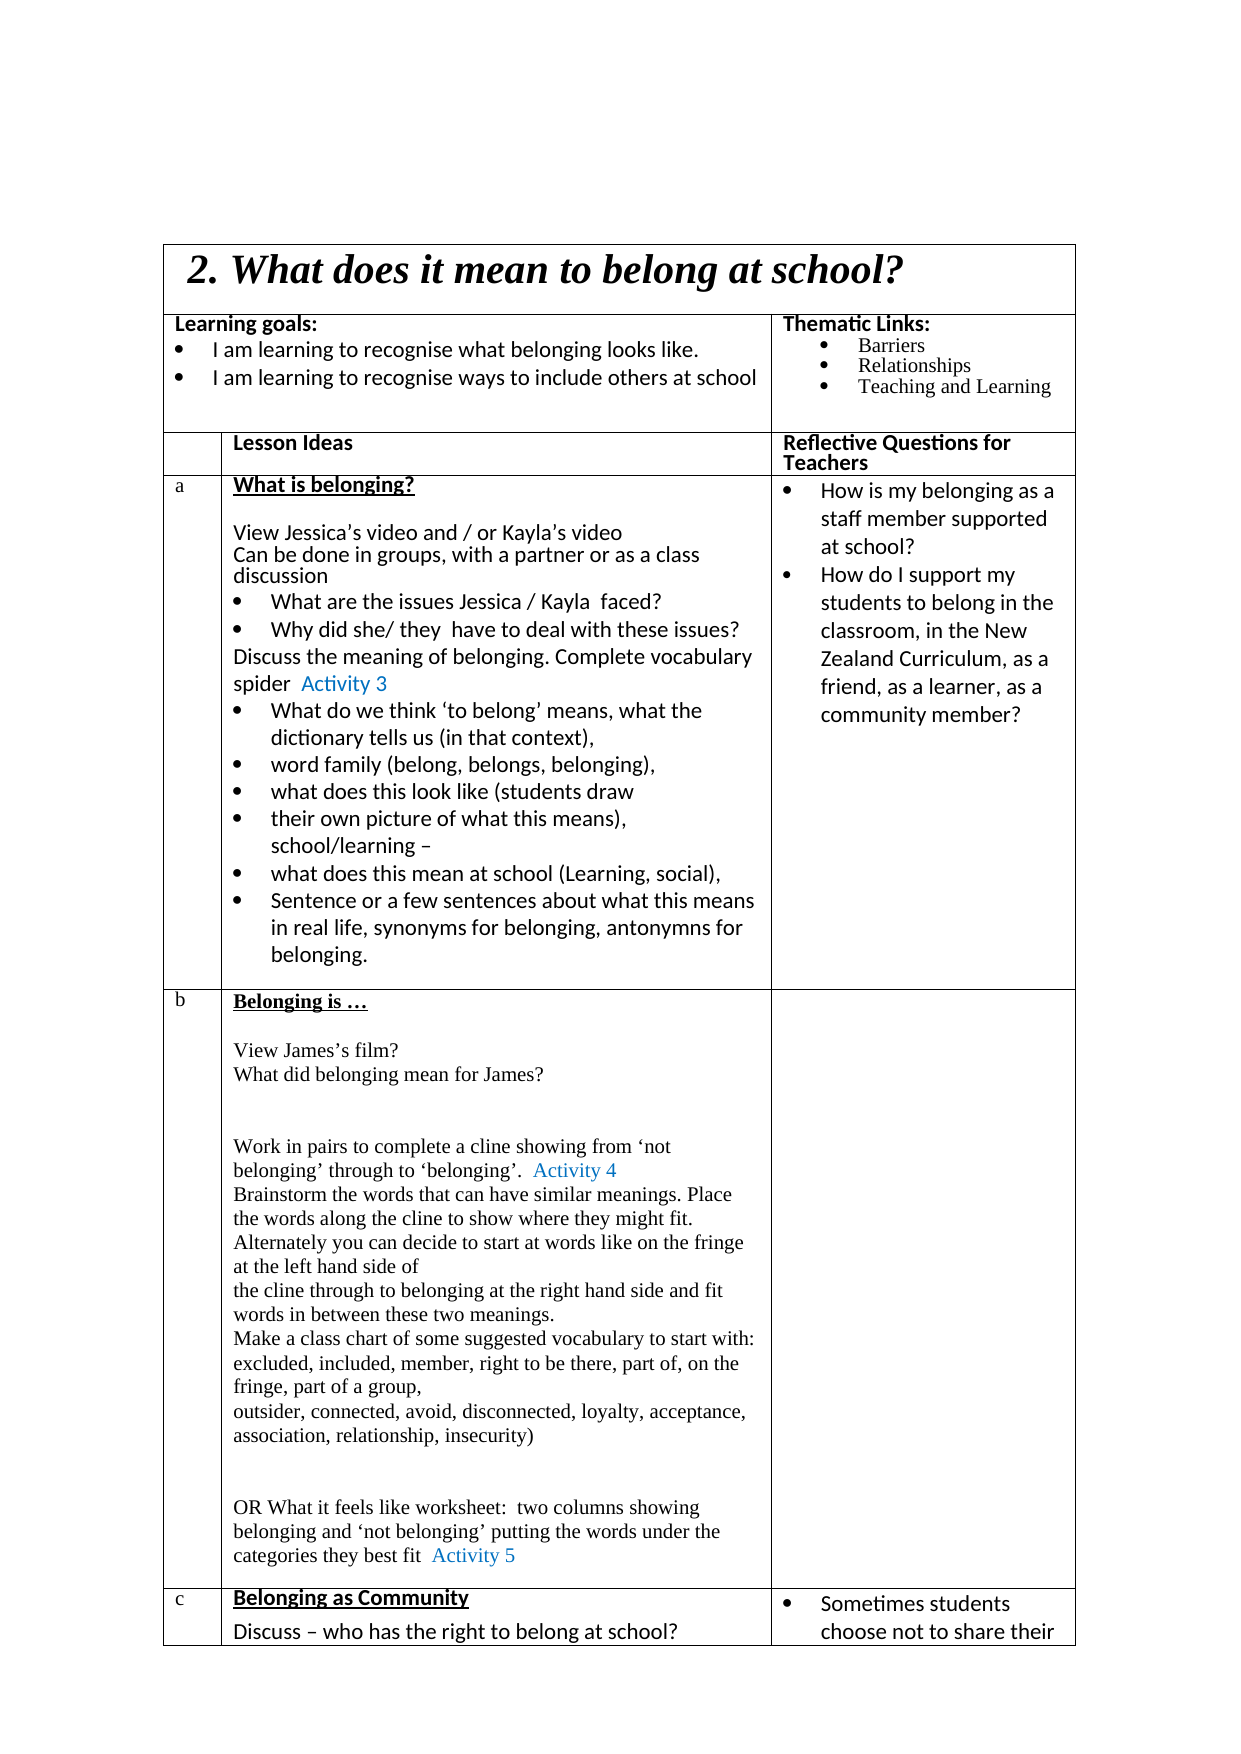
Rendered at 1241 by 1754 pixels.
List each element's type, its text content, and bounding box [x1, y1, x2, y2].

table_cell Learning goals: I am learning to recognise what belonging looks like. I am learning to recognise ways to include others at school [164, 315, 771, 432]
table_cell Reflective Questions for Teachers [772, 433, 1075, 475]
table_cell c [164, 1589, 221, 1645]
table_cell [772, 1589, 1075, 1645]
table_cell [164, 433, 221, 475]
table_cell Lesson Ideas [222, 433, 771, 475]
table_cell What is belonging? View Jessica’s video and / or Kayla’s video Can be done in groups, with a partner or as a class discussion What are the issues Jessica / Kayla faced? Why did she/ they have to deal with these issues? Discuss the meaning of belonging. Complete vocabulary spider Activity 3 What do we think ‘to belong’ means, what the dictionary tells us (in that context), word family (belong, belongs, belonging), what does this look like (students draw their own picture of what this means), school/learning – what does this mean at school (Learning, social), Sentence or a few sentences about what this means in real life, synonyms for belonging, antonymns for belonging. [222, 476, 771, 988]
table_cell a [164, 476, 221, 988]
table_cell b [164, 990, 221, 1588]
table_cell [222, 1589, 771, 1645]
table_cell Thematic Links: Barriers Relationships Teaching and Learning [772, 315, 1075, 432]
table_cell Belonging is … View James’s film? What did belonging mean for James? Work in pairs to complete a cline showing from ‘not belonging’ through to ‘belonging’. Activity 4 Brainstorm the words that can have similar meanings. Place the words along the cline to show where they might fit. Alternately you can decide to start at words like on the fringe at the left hand side of the cline through to belonging at the right hand side and fit words in between these two meanings. Make a class chart of some suggested vocabulary to start with: excluded, included, member, right to be there, part of, on the fringe, part of a group, outsider, connected, avoid, disconnected, loyalty, acceptance, association, relationship, insecurity) OR What it feels like worksheet: two columns showing belonging and ‘not belonging’ putting the words under the categories they best fit Activity 5 [222, 990, 771, 1588]
table_cell How is my belonging as a staff member supported at school? How do I support my students to belong in the classroom, in the New Zealand Curriculum, as a friend, as a learner, as a community member? [772, 476, 1075, 988]
table_header 2. What does it mean to belong at school? [164, 245, 1075, 313]
table_cell [772, 990, 1075, 1588]
